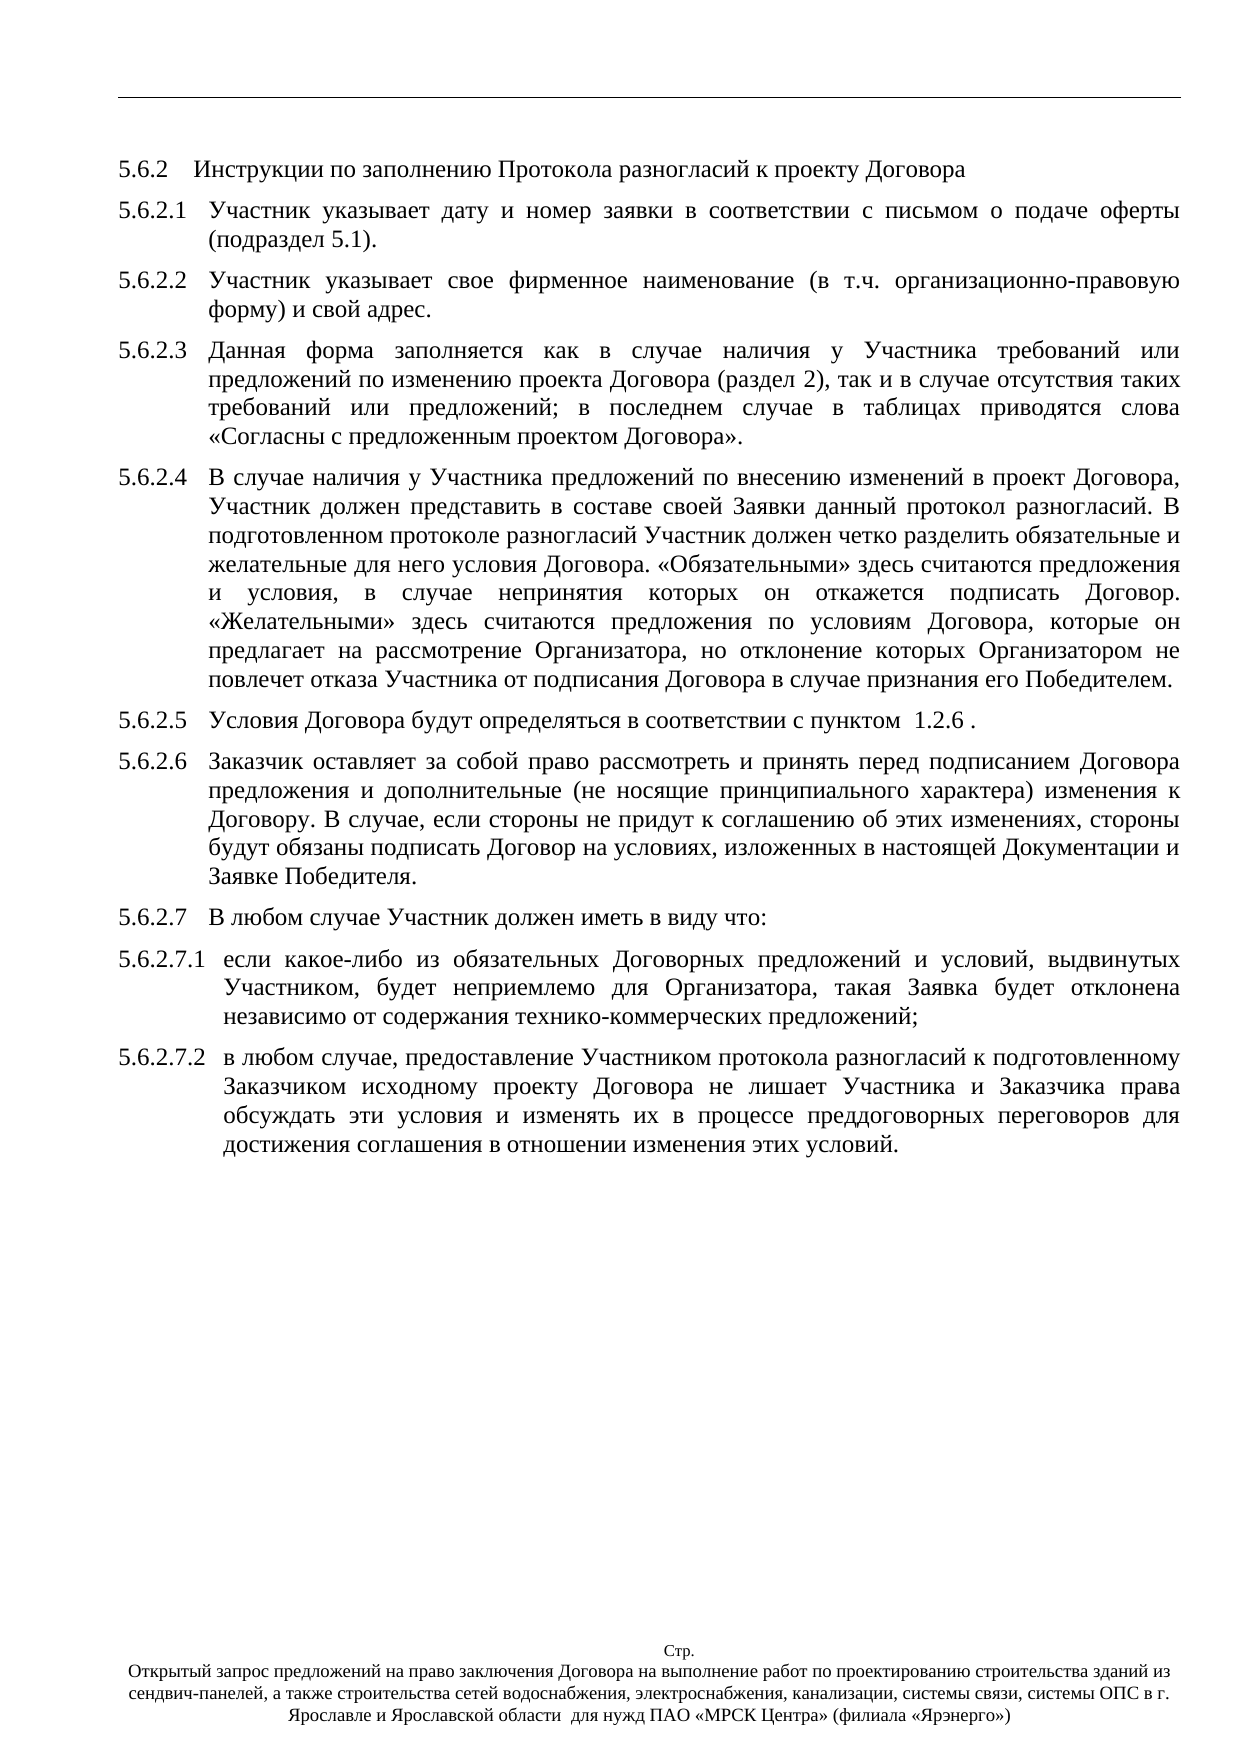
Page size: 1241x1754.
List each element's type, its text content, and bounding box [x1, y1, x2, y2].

list Участник указывает свое фирменное наименование (в т.ч. организационно-правовую форму) и свой адрес. [118, 265, 1181, 322]
list Участник указывает дату и номер заявки в соответствии с письмом о подаче оферты (подраздел 5.1). [118, 195, 1181, 252]
list в любом случае, предоставление Участником протокола разногласий к подготовленному Заказчиком исходному проекту Договора не лишает Участника и Заказчика права обсуждать эти условия и изменять их в процессе преддоговорных переговоров для достижения соглашения в отношении изменения этих условий. [118, 1042, 1181, 1157]
list В любом случае Участник должен иметь в виду что: [118, 902, 1181, 931]
list В случае наличия у Участника предложений по внесению изменений в проект Договора, Участник должен представить в составе своей Заявки данный протокол разногласий. В подготовленном протоколе разногласий Участник должен четко разделить обязательные и желательные для него условия Договора. «Обязательными» здесь считаются предложения и условия, в случае непринятия которых он откажется подписать Договор. «Желательными» здесь считаются предложения по условиям Договора, которые он предлагает на рассмотрение Организатора, но отклонение которых Организатором не повлечет отказа Участника от подписания Договора в случае признания его Победителем. [118, 462, 1181, 692]
list Условия Договора будут определяться в соответствии с пунктом 1.2.6 . [118, 705, 1181, 734]
subtitle Инструкции по заполнению Протокола разногласий к проекту Договора [118, 154, 1181, 182]
list Данная форма заполняется как в случае наличия у Участника требований или предложений по изменению проекта Договора (раздел 2), так и в случае отсутствия таких требований или предложений; в последнем случае в таблицах приводятся слова «Согласны с предложенным проектом Договора». [118, 335, 1181, 450]
list Заказчик оставляет за собой право рассмотреть и принять перед подписанием Договора предложения и дополнительные (не носящие принципиального характера) изменения к Договору. В случае, если стороны не придут к соглашению об этих изменениях, стороны будут обязаны подписать Договор на условиях, изложенных в настоящей Документации и Заявке Победителя. [118, 746, 1181, 890]
list если какое-либо из обязательных Договорных предложений и условий, выдвинутых Участником, будет неприемлемо для Организатора, такая Заявка будет отклонена независимо от содержания технико-коммерческих предложений; [118, 944, 1181, 1030]
